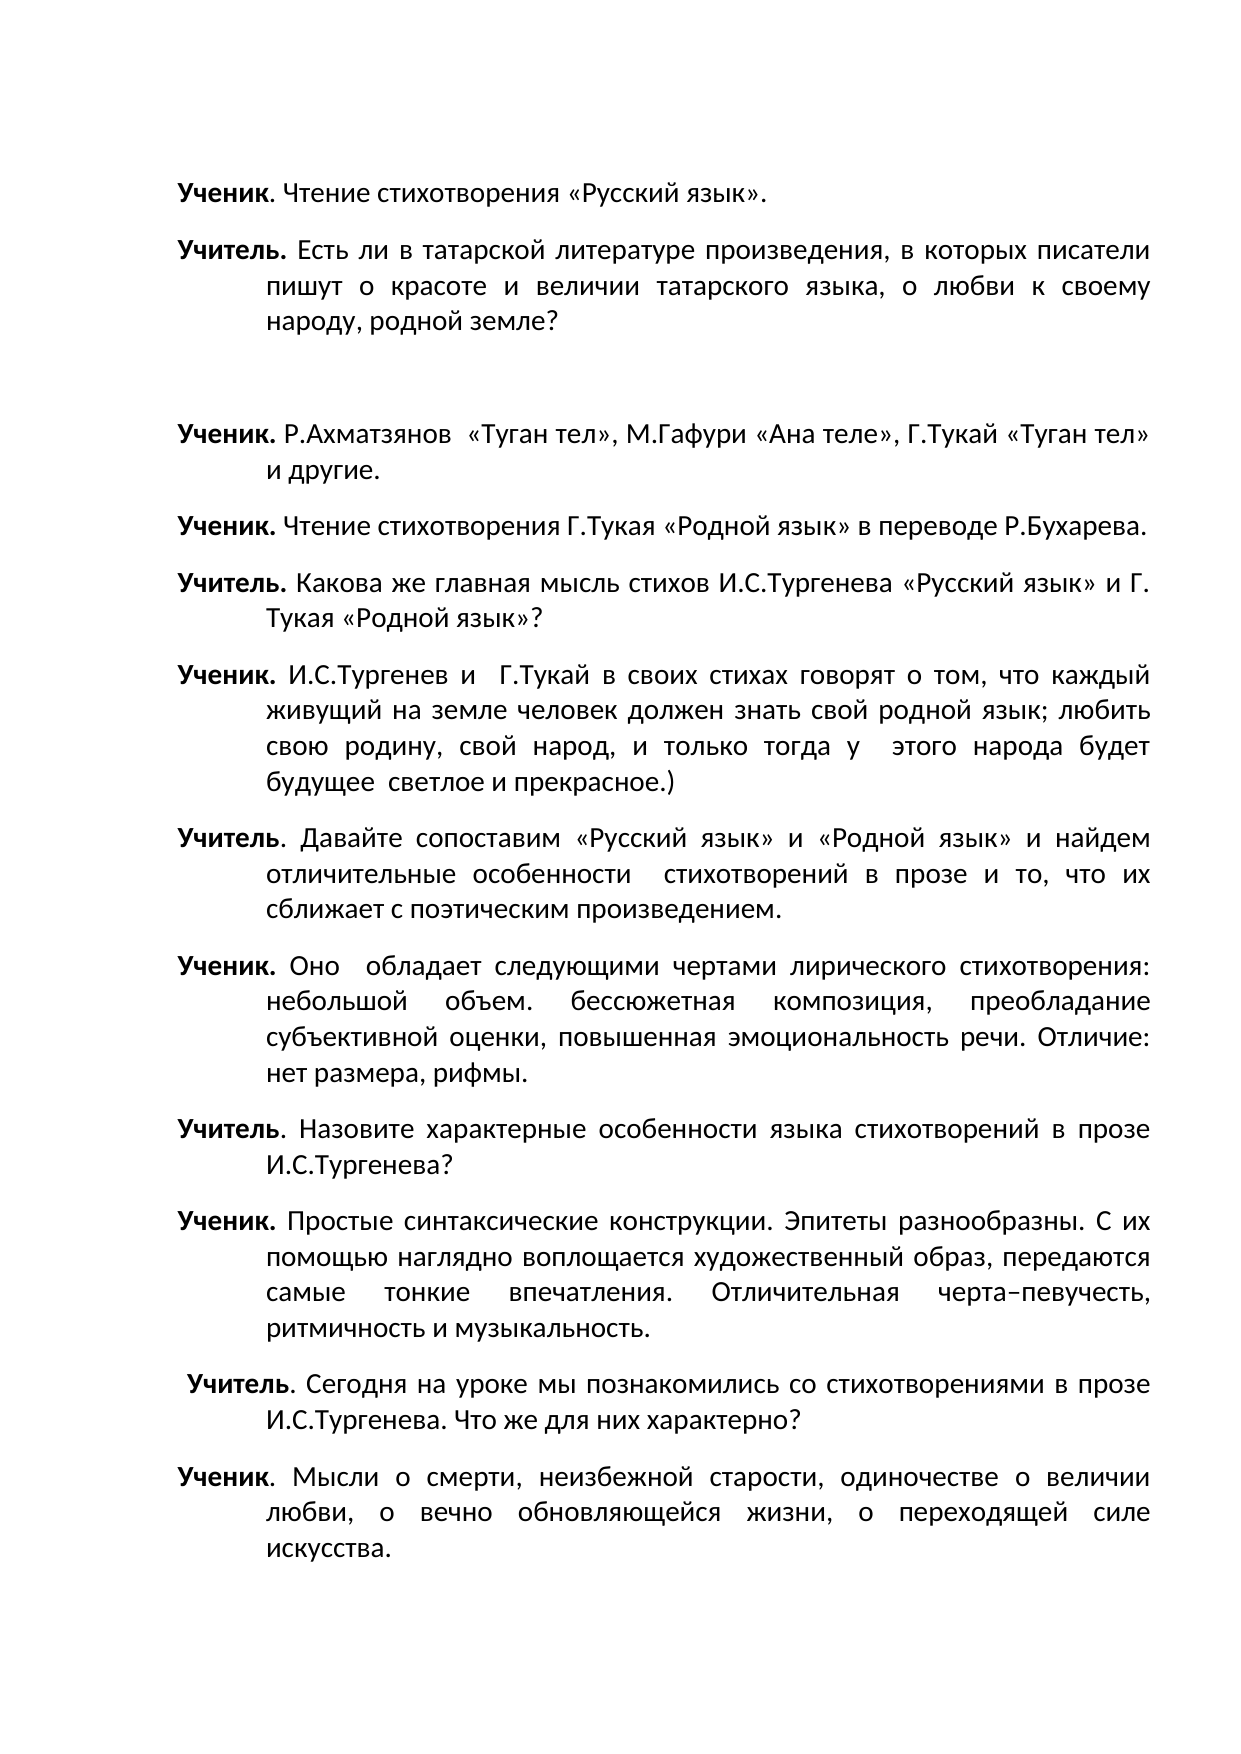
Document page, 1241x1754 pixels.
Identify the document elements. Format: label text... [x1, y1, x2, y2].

text Ученик. И.С.Тургенев и Г.Тукай в своих стихах говорят о том, что каждый живущий на земле человек должен знать свой родной язык; любить свою родину, свой народ, и только тогда у этого народа будет будущее светлое и прекрасное.) [177, 656, 1152, 798]
text Учитель. Есть ли в татарской литературе произведения, в которых писатели пишут о красоте и величии татарского языка, о любви к своему народу, родной земле? [177, 231, 1152, 338]
text Учитель. Назовите характерные особенности языка стихотворений в прозе И.С.Тургенева? [177, 1110, 1152, 1181]
text Ученик. Простые синтаксические конструкции. Эпитеты разнообразны. С их помощью наглядно воплощается художественный образ, передаются самые тонкие впечатления. Отличительная черта–певучесть, ритмичность и музыкальность. [177, 1202, 1152, 1345]
text Ученик. Мысли о смерти, неизбежной старости, одиночестве о величии любви, о вечно обновляющейся жизни, о переходящей силе искусства. [177, 1458, 1152, 1564]
text Учитель. Давайте сопоставим «Русский язык» и «Родной язык» и найдем отличительные особенности стихотворений в прозе и то, что их сближает с поэтическим произведением. [177, 819, 1152, 926]
text Ученик. Чтение стихотворения Г.Тукая «Родной язык» в переводе Р.Бухарева. [177, 507, 1152, 543]
text Ученик. Оно обладает следующими чертами лирического стихотворения: небольшой объем. бессюжетная композиция, преобладание субъективной оценки, повышенная эмоциональность речи. Отличие: нет размера, рифмы. [177, 947, 1152, 1089]
text Учитель. Сегодня на уроке мы познакомились со стихотворениями в прозе И.С.Тургенева. Что же для них характерно? [177, 1366, 1152, 1437]
text Ученик. Р.Ахматзянов «Туган тел», М.Гафури «Ана теле», Г.Тукай «Туган тел» и другие. [177, 415, 1152, 486]
text Ученик. Чтение стихотворения «Русский язык». [177, 174, 1152, 210]
text Учитель. Какова же главная мысль стихов И.С.Тургенева «Русский язык» и Г. Тукая «Родной язык»? [177, 564, 1152, 635]
